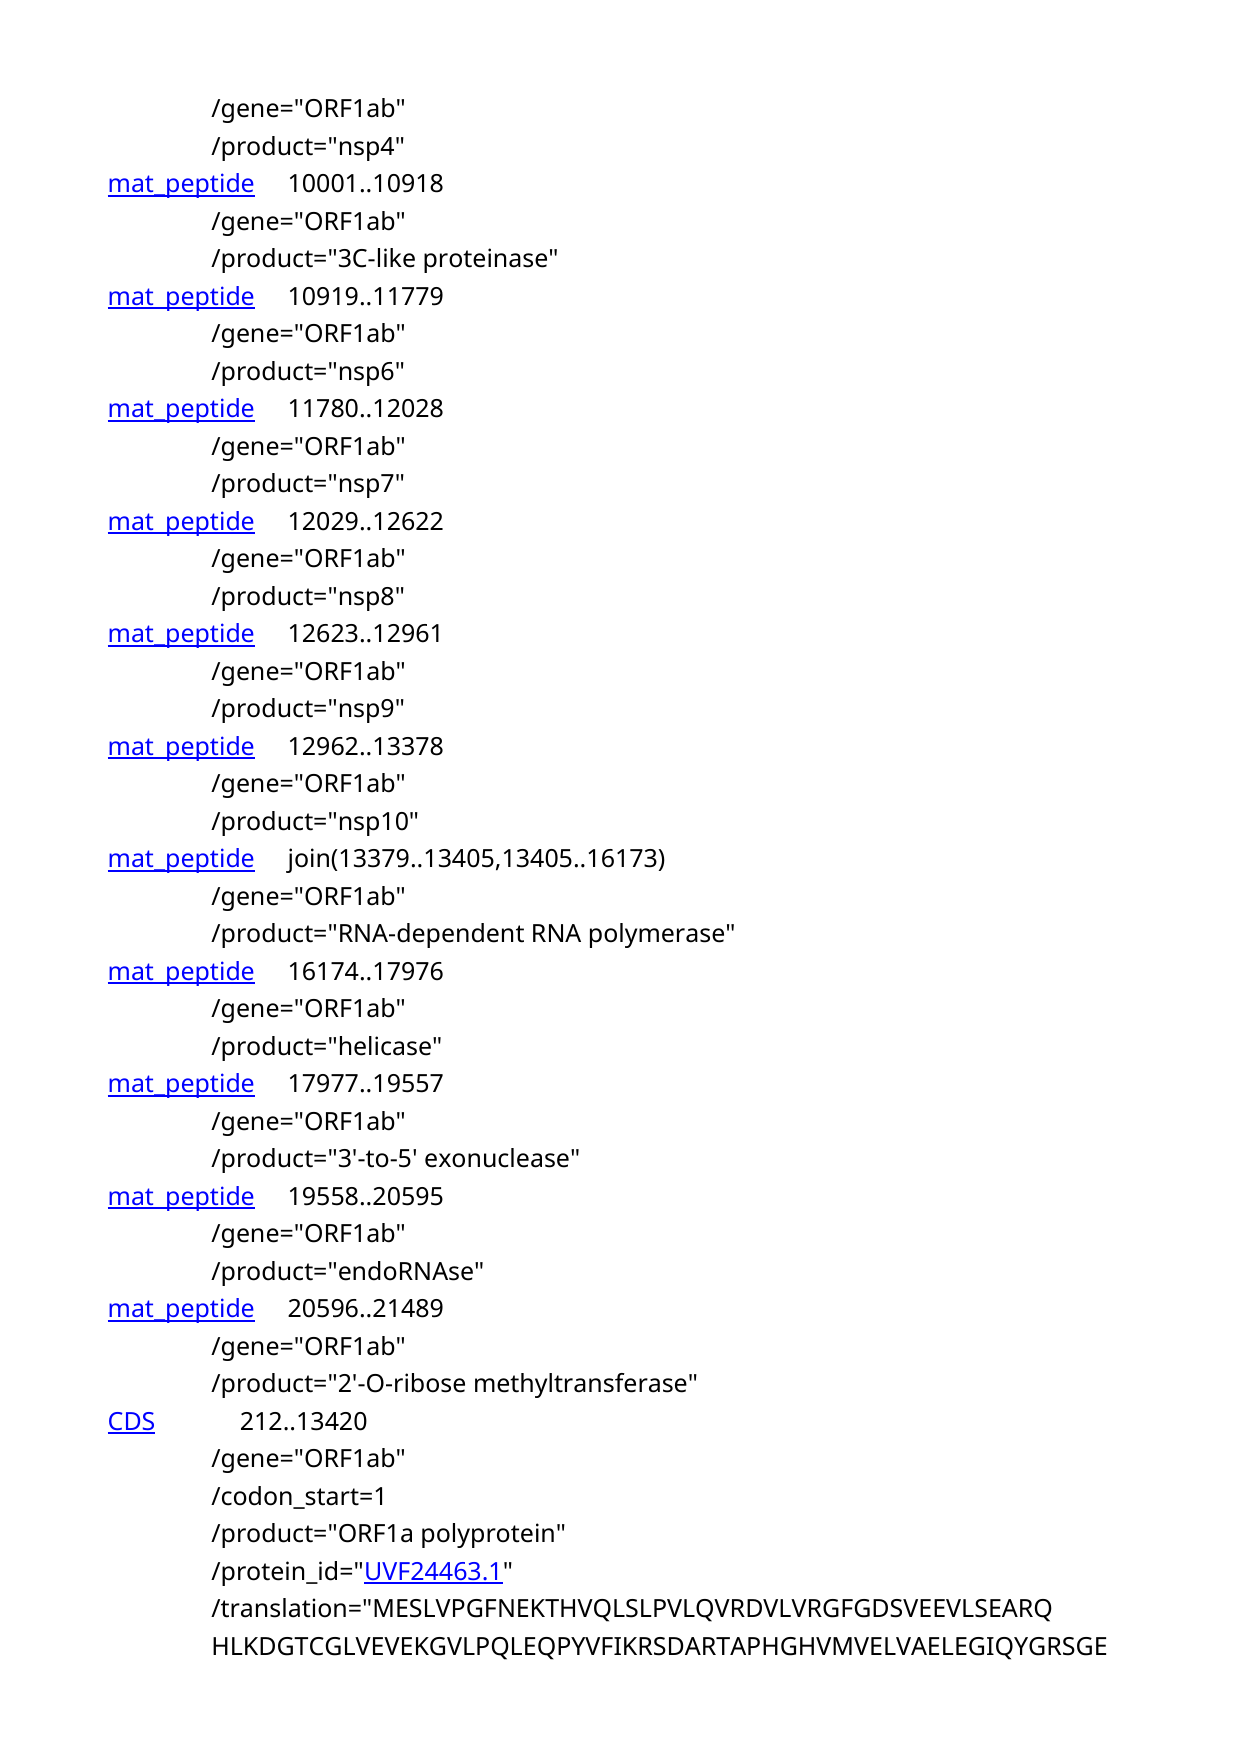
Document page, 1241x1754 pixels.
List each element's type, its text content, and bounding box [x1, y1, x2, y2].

text /product="helicase" [75, 1027, 1165, 1064]
text /product="nsp8" [75, 577, 1165, 614]
text /translation="MESLVPGFNEKTHVQLSLPVLQVRDVLVRGFGDSVEEVLSEARQ [75, 1589, 1165, 1627]
text mat_peptide 10001..10918 [75, 164, 1165, 202]
text /product="ORF1a polyprotein" [75, 1514, 1165, 1552]
text /gene="ORF1ab" [75, 1102, 1165, 1139]
text mat_peptide 11780..12028 [75, 389, 1165, 427]
text /gene="ORF1ab" [75, 89, 1165, 127]
text /product="3C-like proteinase" [75, 239, 1165, 277]
text /gene="ORF1ab" [75, 652, 1165, 689]
text /product="nsp4" [75, 127, 1165, 164]
text mat_peptide 16174..17976 [75, 952, 1165, 989]
text /product="nsp10" [75, 802, 1165, 839]
text /gene="ORF1ab" [75, 202, 1165, 239]
text /codon_start=1 [75, 1477, 1165, 1514]
text /protein_id="UVF24463.1" [75, 1552, 1165, 1589]
text /product="nsp6" [75, 352, 1165, 389]
text /gene="ORF1ab" [75, 314, 1165, 352]
text mat_peptide 20596..21489 [75, 1289, 1165, 1327]
text mat_peptide 12623..12961 [75, 614, 1165, 652]
text /product="nsp7" [75, 464, 1165, 502]
text HLKDGTCGLVEVEKGVLPQLEQPYVFIKRSDARTAPHGHVMVELVAELEGIQYGRSGE [75, 1627, 1165, 1664]
text /product="2'-O-ribose methyltransferase" [75, 1364, 1165, 1402]
text /gene="ORF1ab" [75, 427, 1165, 464]
text /gene="ORF1ab" [75, 1327, 1165, 1364]
text mat_peptide 10919..11779 [75, 277, 1165, 314]
text mat_peptide 12962..13378 [75, 727, 1165, 764]
text /product="nsp9" [75, 689, 1165, 727]
text mat_peptide 19558..20595 [75, 1177, 1165, 1214]
text /gene="ORF1ab" [75, 539, 1165, 577]
text /gene="ORF1ab" [75, 1214, 1165, 1252]
text /gene="ORF1ab" [75, 989, 1165, 1027]
text /gene="ORF1ab" [75, 877, 1165, 914]
text /product="3'-to-5' exonuclease" [75, 1139, 1165, 1177]
text /gene="ORF1ab" [75, 1439, 1165, 1477]
text mat_peptide 12029..12622 [75, 502, 1165, 539]
text /gene="ORF1ab" [75, 764, 1165, 802]
text mat_peptide join(13379..13405,13405..16173) [75, 839, 1165, 877]
text CDS 212..13420 [75, 1402, 1165, 1439]
text /product="RNA-dependent RNA polymerase" [75, 914, 1165, 952]
text /product="endoRNAse" [75, 1252, 1165, 1289]
text mat_peptide 17977..19557 [75, 1064, 1165, 1102]
